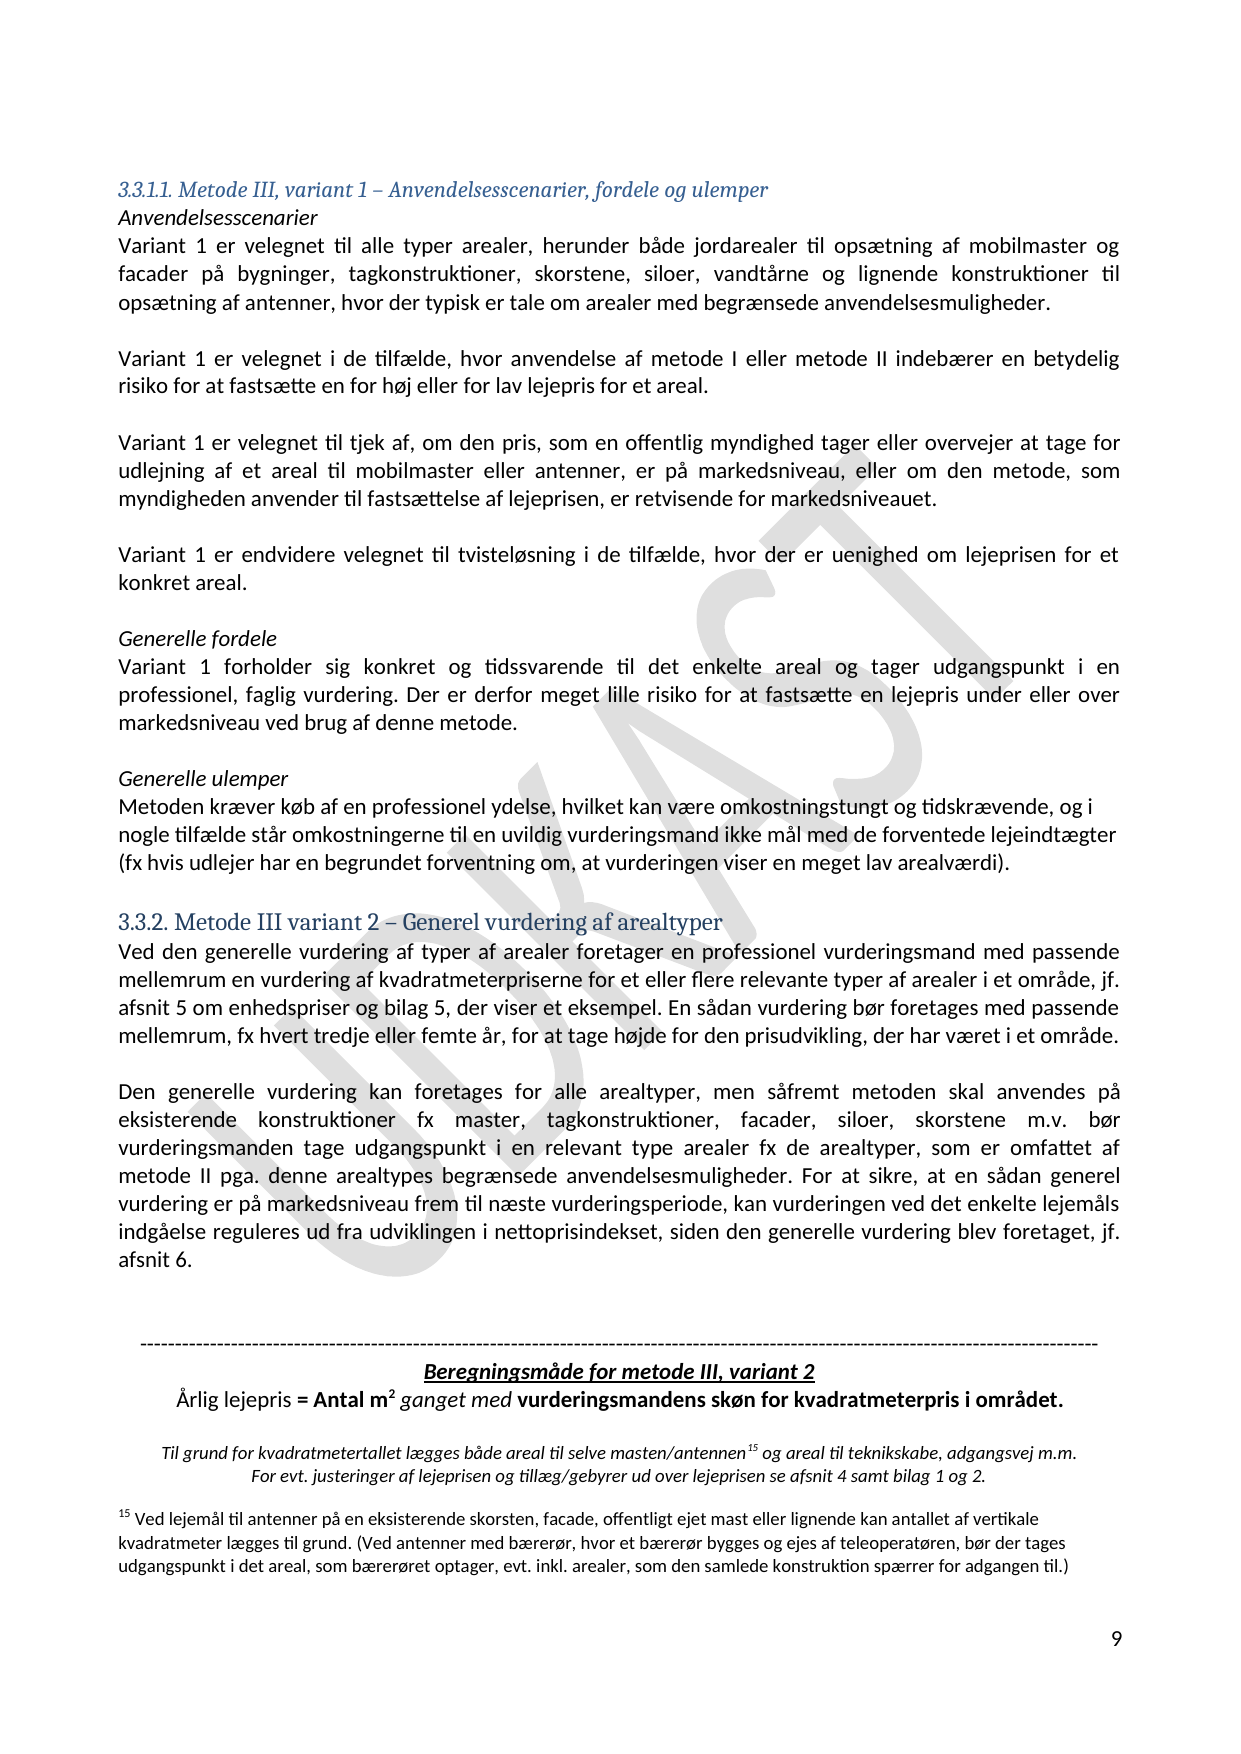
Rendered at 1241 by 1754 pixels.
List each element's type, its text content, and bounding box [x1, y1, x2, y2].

subtitle 3.3.2. Metode III variant 2 – Generel vurdering af arealtyper [118, 908, 1122, 937]
subtitle 3.3.1.1. Metode III, variant 1 – Anvendelsesscenarier, fordele og ulemper [118, 177, 1122, 203]
text Anvendelsesscenarier [118, 203, 1122, 232]
text Variant 1 forholder sig konkret og tidssvarende til det enkelte areal og tager udgangspunkt i en professionel, faglig vurdering. Der er derfor meget lille risiko for at fastsætte en lejepris under eller over markedsniveau ved brug af denne metode. [118, 652, 1122, 736]
text Ved den generelle vurdering af typer af arealer foretager en professionel vurderingsmand med passende mellemrum en vurdering af kvadratmeterpriserne for et eller flere relevante typer af arealer i et område, jf. afsnit 5 om enhedspriser og bilag 5, der viser et eksempel. En sådan vurdering bør foretages med passende mellemrum, fx hvert tredje eller femte år, for at tage højde for den prisudvikling, der har været i et område. [118, 937, 1122, 1049]
text Variant 1 er velegnet i de tilfælde, hvor anvendelse af metode I eller metode II indebærer en betydelig risiko for at fastsætte en for høj eller for lav lejepris for et areal. [118, 344, 1122, 400]
text Beregningsmåde for metode III, variant 2 [118, 1357, 1122, 1385]
text ----------------------------------------------------------------------------------------------------------------------------------------- [118, 1329, 1122, 1357]
text Den generelle vurdering kan foretages for alle arealtyper, men såfremt metoden skal anvendes på eksisterende konstruktioner fx master, tagkonstruktioner, facader, siloer, skorstene m.v. bør vurderingsmanden tage udgangspunkt i en relevant type arealer fx de arealtyper, som er omfattet af metode II pga. denne arealtypes begrænsede anvendelsesmuligheder. For at sikre, at en sådan generel vurdering er på markedsniveau frem til næste vurderingsperiode, kan vurderingen ved det enkelte lejemåls indgåelse reguleres ud fra udviklingen i nettoprisindekset, siden den generelle vurdering blev foretaget, jf. afsnit 6. [118, 1077, 1122, 1273]
text For evt. justeringer af lejeprisen og tillæg/gebyrer ud over lejeprisen se afsnit 4 samt bilag 1 og 2. [118, 1464, 1122, 1487]
text Variant 1 er endvidere velegnet til tvisteløsning i de tilfælde, hvor der er uenighed om lejeprisen for et konkret areal. [118, 540, 1122, 596]
text Årlig lejepris = Antal m2 ganget med vurderingsmandens skøn for kvadratmeterpris i området. Til grund for kvadratmetertallet lægges både areal til selve masten/antennen og areal til teknikskabe, adgangsvej m.m. [118, 1385, 1122, 1464]
text Generelle ulemper Metoden kræver køb af en professionel ydelse, hvilket kan være omkostningstungt og tidskrævende, og i nogle tilfælde står omkostningerne til en uvildig vurderingsmand ikke mål med de forventede lejeindtægter (fx hvis udlejer har en begrundet forventning om, at vurderingen viser en meget lav arealværdi). [118, 764, 1122, 876]
text Generelle fordele [118, 624, 1122, 652]
text Variant 1 er velegnet til alle typer arealer, herunder både jordarealer til opsætning af mobilmaster og facader på bygninger, tagkonstruktioner, skorstene, siloer, vandtårne og lignende konstruktioner til opsætning af antenner, hvor der typisk er tale om arealer med begrænsede anvendelsesmuligheder. [118, 232, 1122, 316]
text Variant 1 er velegnet til tjek af, om den pris, som en offentlig myndighed tager eller overvejer at tage for udlejning af et areal til mobilmaster eller antenner, er på markedsniveau, eller om den metode, som myndigheden anvender til fastsættelse af lejeprisen, er retvisende for markedsniveauet. [118, 428, 1122, 512]
